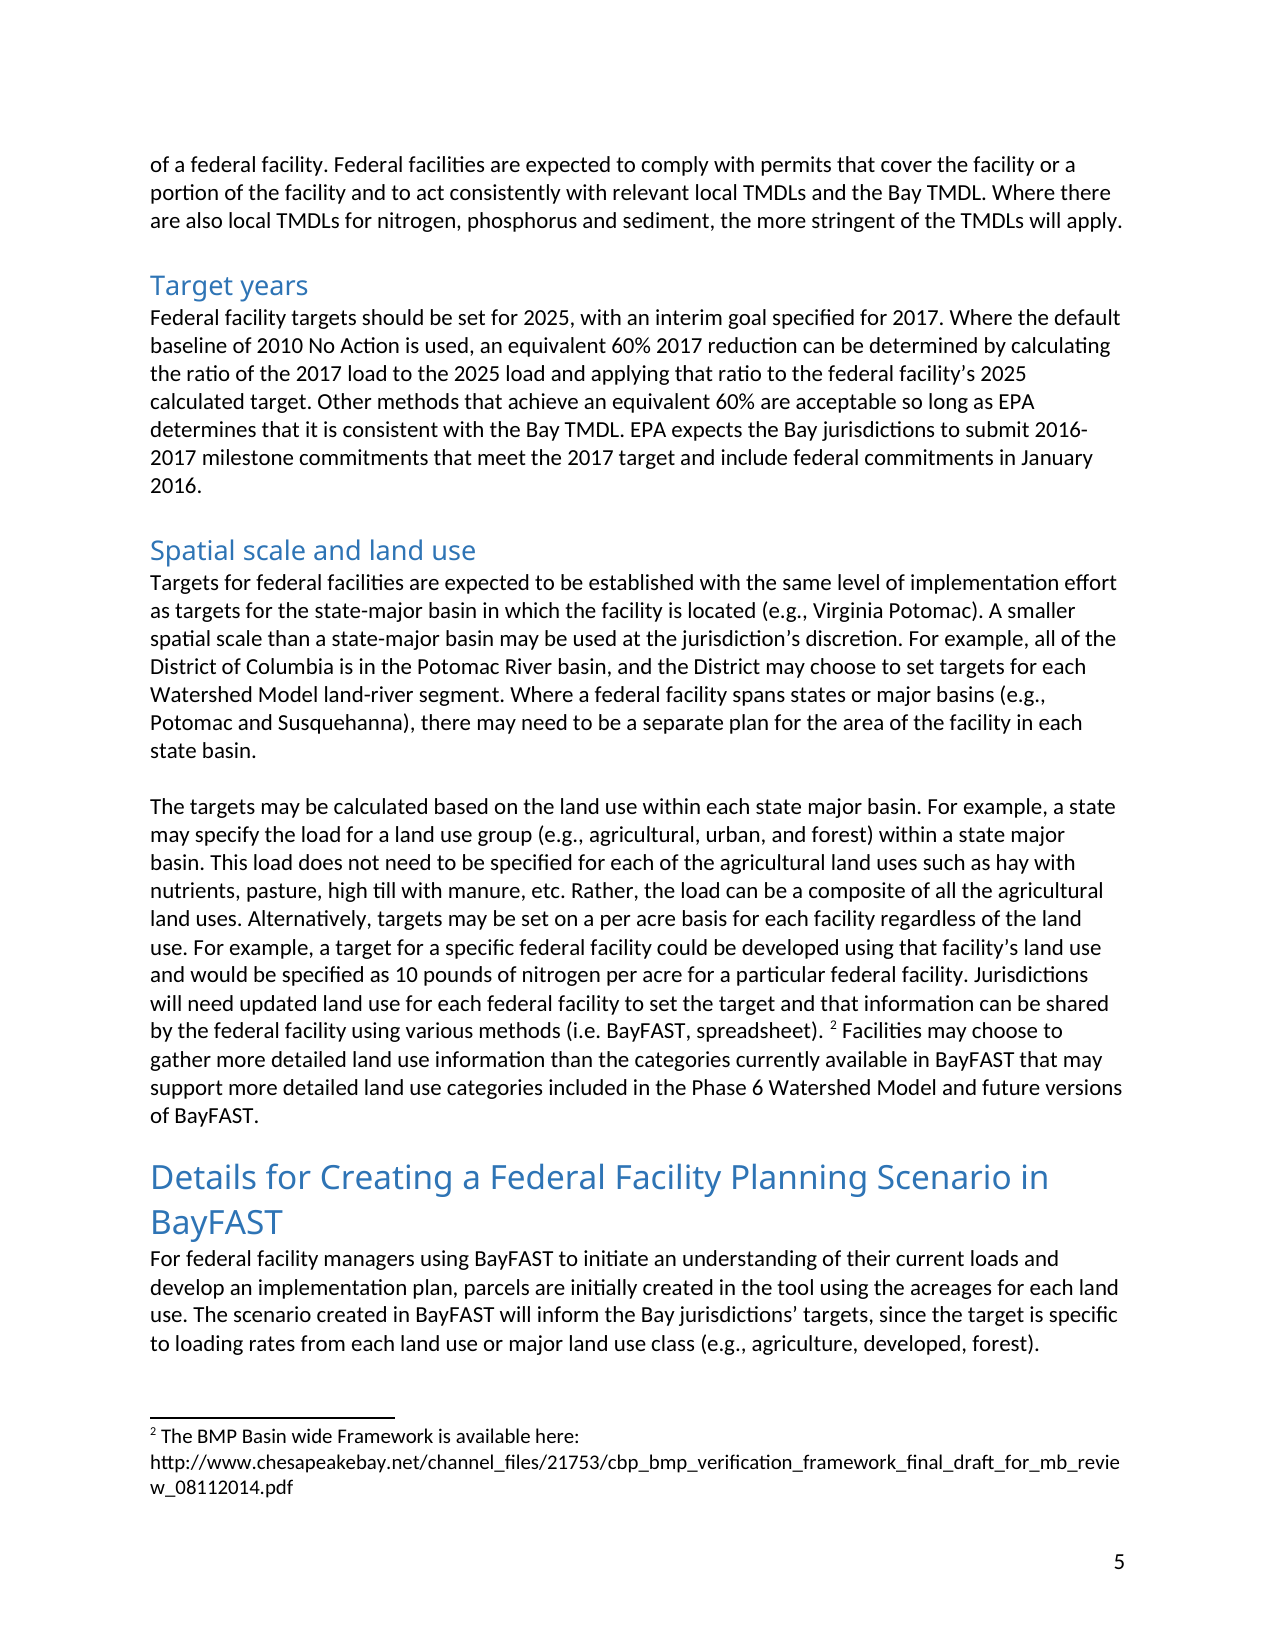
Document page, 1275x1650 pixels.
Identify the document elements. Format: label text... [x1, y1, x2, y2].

text Targets for federal facilities are expected to be established with the same level of implementation effort as targets for the state-major basin in which the facility is located (e.g., Virginia Potomac). A smaller spatial scale than a state-major basin may be used at the jurisdiction’s discretion. For example, all of the District of Columbia is in the Potomac River basin, and the District may choose to set targets for each Watershed Model land-river segment. Where a federal facility spans states or major basins (e.g., Potomac and Susquehanna), there may need to be a separate plan for the area of the facility in each state basin. [150, 568, 1125, 764]
subtitle Target years [150, 266, 1125, 303]
text For federal facility managers using BayFAST to initiate an understanding of their current loads and develop an implementation plan, parcels are initially created in the tool using the acreages for each land use. The scenario created in BayFAST will inform the Bay jurisdictions’ targets, since the target is specific to loading rates from each land use or major land use class (e.g., agriculture, developed, forest). [150, 1244, 1125, 1357]
subtitle Spatial scale and land use [150, 531, 1125, 568]
text Federal facility targets should be set for 2025, with an interim goal specified for 2017. Where the default baseline of 2010 No Action is used, an equivalent 60% 2017 reduction can be determined by calculating the ratio of the 2017 load to the 2025 load and applying that ratio to the federal facility’s 2025 calculated target. Other methods that achieve an equivalent 60% are acceptable so long as EPA determines that it is consistent with the Bay TMDL. EPA expects the Bay jurisdictions to submit 2016-2017 milestone commitments that meet the 2017 target and include federal commitments in January 2016. [150, 303, 1125, 499]
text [150, 150, 1125, 234]
text The targets may be calculated based on the land use within each state major basin. For example, a state may specify the load for a land use group (e.g., agricultural, urban, and forest) within a state major basin. This load does not need to be specified for each of the agricultural land uses such as hay with nutrients, pasture, high till with manure, etc. Rather, the load can be a composite of all the agricultural land uses. Alternatively, targets may be set on a per acre basis for each facility regardless of the land use. For example, a target for a specific federal facility could be developed using that facility’s land use and would be specified as 10 pounds of nitrogen per acre for a particular federal facility. Jurisdictions will need updated land use for each federal facility to set the target and that information can be shared by the federal facility using various methods (i.e. BayFAST, spreadsheet). Facilities may choose to gather more detailed land use information than the categories currently available in BayFAST that may support more detailed land use categories included in the Phase 6 Watershed Model and future versions of BayFAST. [150, 792, 1125, 1129]
subtitle Details for Creating a Federal Facility Planning Scenario in BayFAST [150, 1154, 1125, 1244]
